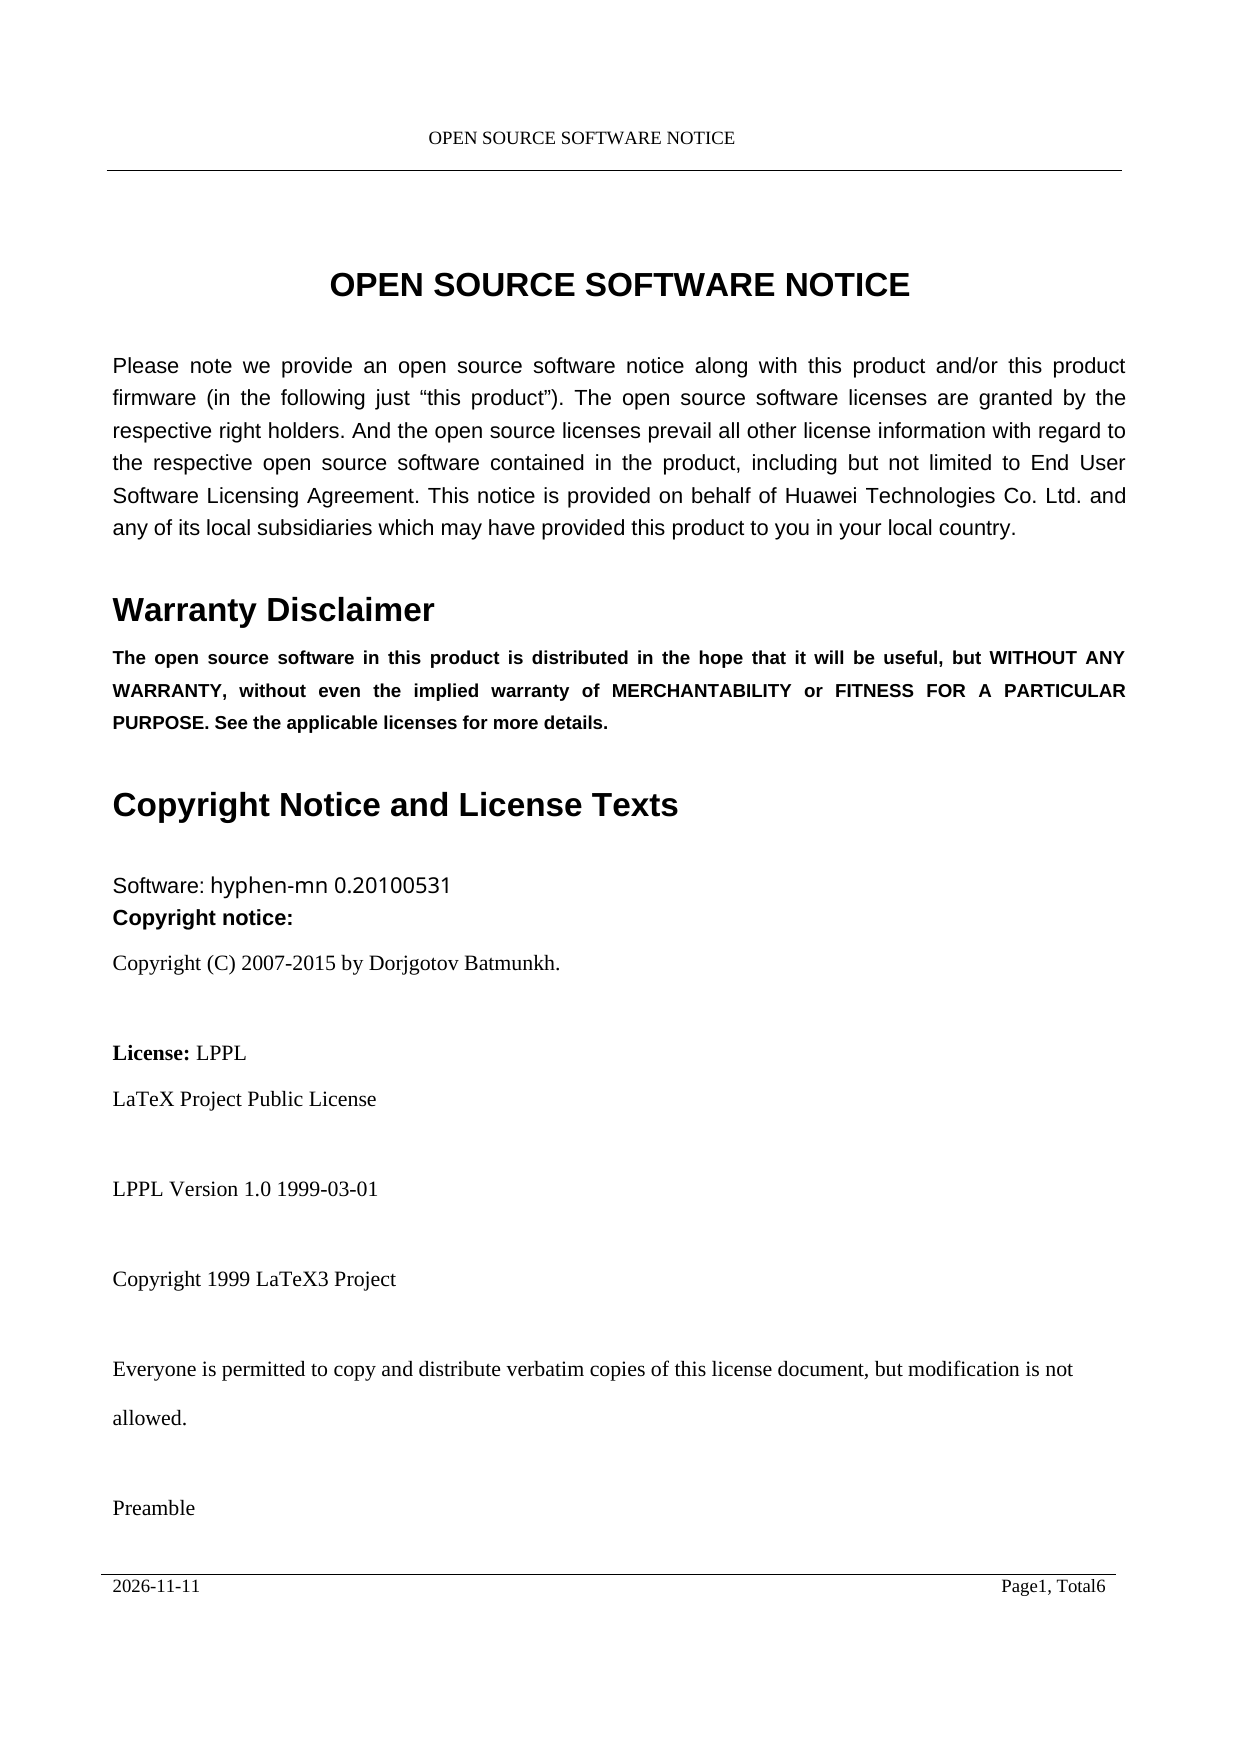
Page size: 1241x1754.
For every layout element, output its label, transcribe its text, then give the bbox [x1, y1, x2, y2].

text Everyone is permitted to copy and distribute verbatim copies of this license document, but modification is not allowed. [112, 1352, 1128, 1434]
text License: LPPL [112, 1037, 1128, 1069]
text Please note we provide an open source software notice along with this product and/or this product firmware (in the following just “this product”). The open source software licenses are granted by the respective right holders. And the open source licenses prevail all other license information with regard to the respective open source software contained in the product, including but not limited to End User Software Licensing Agreement. This notice is provided on behalf of Huawei Technologies Co. Ltd. and any of its local subsidiaries which may have provided this product to you in your local country. [112, 349, 1128, 544]
text LaTeX Project Public License [112, 1082, 1128, 1114]
text Copyright notice: [112, 901, 1128, 934]
text LPPL Version 1.0 1999-03-01 [112, 1172, 1128, 1204]
text The open source software in this product is distributed in the hope that it will be useful, but WITHOUT ANY WARRANTY, without even the implied warranty of MERCHANTABILITY or FITNESS FOR A PARTICULAR PURPOSE. See the applicable licenses for more details. [112, 641, 1128, 739]
text Software: hyphen-mn 0.20100531 [112, 869, 1128, 901]
text Copyright 1999 LaTeX3 Project [112, 1262, 1128, 1295]
text Copyright Notice and License Texts [112, 771, 1128, 836]
text Preamble [112, 1491, 1128, 1524]
text Copyright (C) 2007-2015 by Dorjgotov Batmunkh. [112, 947, 1128, 979]
text OPEN SOURCE SOFTWARE NOTICE [112, 251, 1128, 316]
text Warranty Disclaimer [112, 576, 1128, 641]
